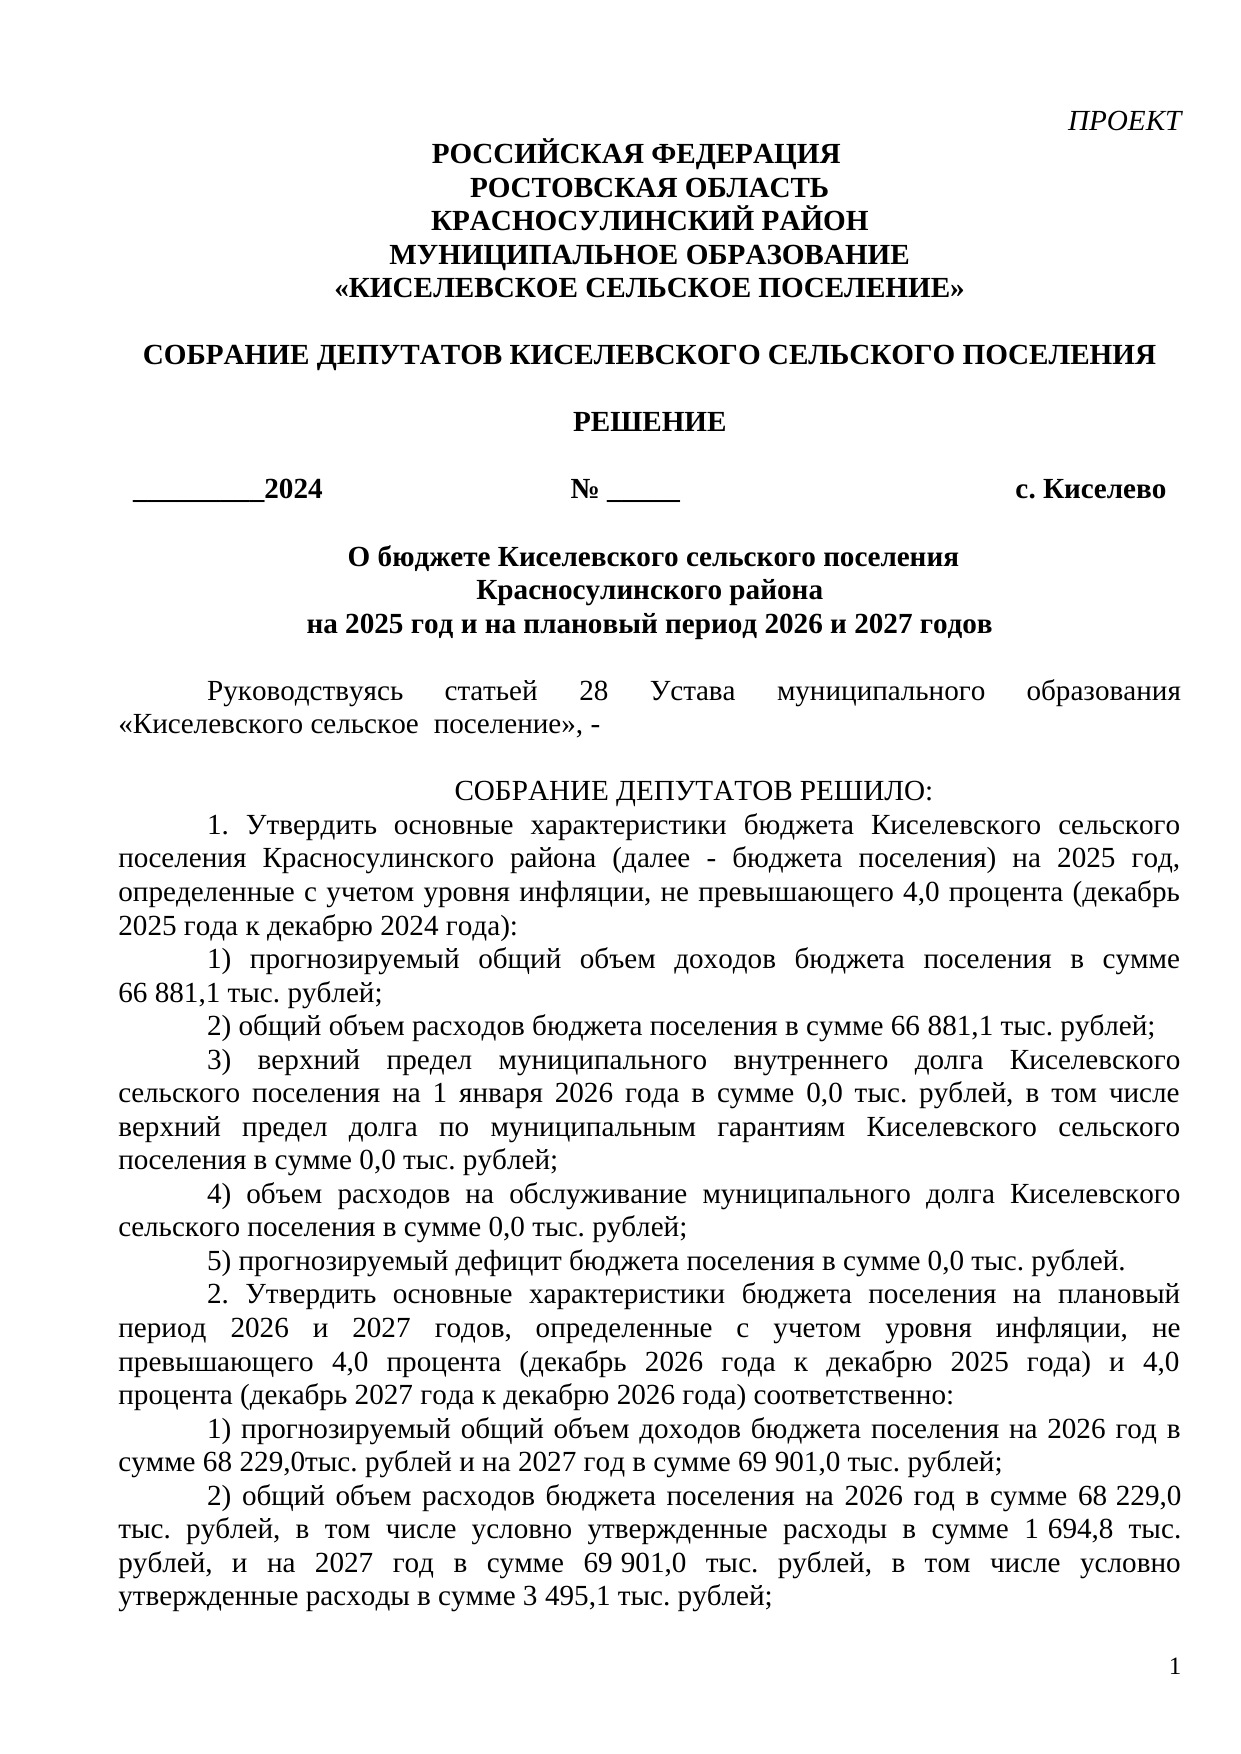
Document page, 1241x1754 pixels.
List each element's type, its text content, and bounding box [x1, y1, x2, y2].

text РОСТОВСКАЯ ОБЛАСТЬ [118, 170, 1181, 203]
text 2) общий объем расходов бюджета поселения на 2026 год в сумме 68 229,0 тыс. рублей, в том числе условно утвержденные расходы в сумме 1 694,8 тыс. рублей, и на 2027 год в сумме 69 901,0 тыс. рублей, в том числе условно утвержденные расходы в сумме 3 495,1 тыс. рублей; [118, 1478, 1181, 1612]
text 5) прогнозируемый дефицит бюджета поселения в сумме 0,0 тыс. рублей. [118, 1243, 1181, 1277]
text 1) прогнозируемый общий объем доходов бюджета поселения на 2026 год в сумме 68 229,0тыс. рублей и на 2027 год в сумме 69 901,0 тыс. рублей; [118, 1411, 1181, 1478]
text МУНИЦИПАЛЬНОЕ ОБРАЗОВАНИЕ [118, 237, 1181, 270]
text на 2025 год и на плановый период 2026 и 2027 годов [118, 606, 1181, 639]
text 1) прогнозируемый общий объем доходов бюджета поселения в сумме 66 881,1 тыс. рублей; [118, 941, 1181, 1008]
text СОБРАНИЕ ДЕПУТАТОВ КИСЕЛЕВСКОГО СЕЛЬСКОГО ПОСЕЛЕНИЯ [118, 337, 1181, 371]
text 2) общий объем расходов бюджета поселения в сумме 66 881,1 тыс. рублей; [118, 1008, 1181, 1042]
text Руководствуясь статьей 28 Устава муниципального образования «Киселевского сельское поселение», - [118, 673, 1181, 740]
text _________2024 № _____ с. Киселево [118, 472, 1181, 505]
text Красносулинского района [118, 572, 1181, 606]
text 3) верхний предел муниципального внутреннего долга Киселевского сельского поселения на 1 января 2026 года в сумме 0,0 тыс. рублей, в том числе верхний предел долга по муниципальным гарантиям Киселевского сельского поселения в сумме 0,0 тыс. рублей; [118, 1042, 1181, 1176]
text 2. Утвердить основные характеристики бюджета поселения на плановый период 2026 и 2027 годов, определенные с учетом уровня инфляции, не превышающего 4,0 процента (декабрь 2026 года к декабрю 2025 года) и 4,0 процента (декабрь 2027 года к декабрю 2026 года) соответственно: [118, 1277, 1181, 1411]
text 4) объем расходов на обслуживание муниципального долга Киселевского сельского поселения в сумме 0,0 тыс. рублей; [118, 1176, 1181, 1243]
text РОССИЙСКАЯ ФЕДЕРАЦИЯ [118, 136, 1181, 170]
text ПРОЕКТ [118, 103, 1181, 136]
text СОБРАНИЕ ДЕПУТАТОВ РЕШИЛО: [118, 773, 1181, 807]
text РЕШЕНИЕ [118, 404, 1181, 438]
text «КИСЕЛЕВСКОЕ СЕЛЬСКОЕ ПОСЕЛЕНИЕ» [118, 270, 1181, 304]
text КРАСНОСУЛИНСКИЙ РАЙОН [118, 203, 1181, 237]
text О бюджете Киселевского сельского поселения [118, 539, 1181, 572]
text 1. Утвердить основные характеристики бюджета Киселевского сельского поселения Красносулинского района (далее - бюджета поселения) на 2025 год, определенные с учетом уровня инфляции, не превышающего 4,0 процента (декабрь 2025 года к декабрю 2024 года): [118, 807, 1181, 941]
